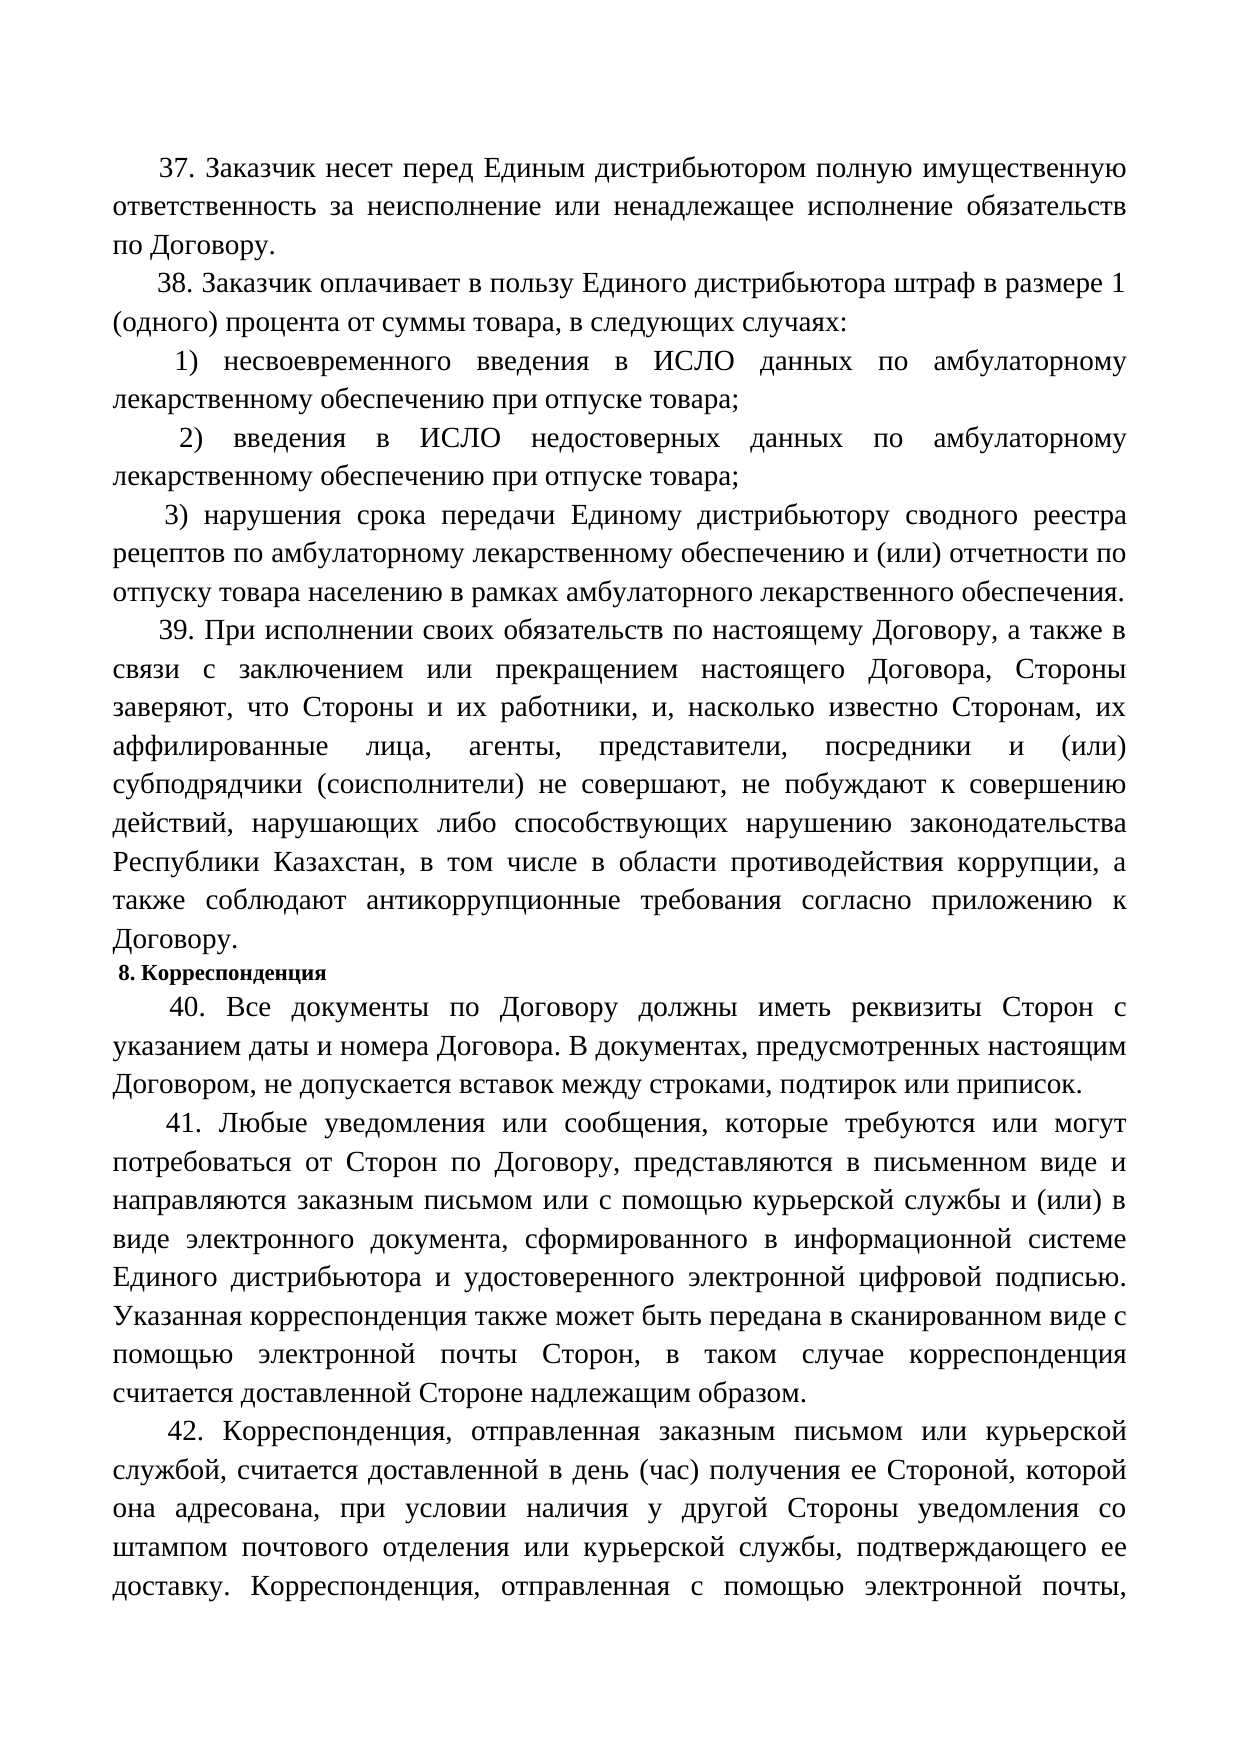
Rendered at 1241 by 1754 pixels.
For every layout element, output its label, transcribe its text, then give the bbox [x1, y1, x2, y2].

text 1) несвоевременного введения в ИСЛО данных по амбулаторному лекарственному обеспечению при отпуске товара; [112, 343, 1128, 415]
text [112, 1413, 1128, 1601]
text 39. При исполнении своих обязательств по настоящему Договору, а также в связи с заключением или прекращением настоящего Договора, Стороны заверяют, что Стороны и их работники, и, насколько известно Сторонам, их аффилированные лица, агенты, представители, посредники и (или) субподрядчики (соисполнители) не совершают, не побуждают к совершению действий, нарушающих либо способствующих нарушению законодательства Республики Казахстан, в том числе в области противодействия коррупции, а также соблюдают антикоррупционные требования согласно приложению к Договору. [112, 612, 1128, 954]
text 37. Заказчик несет перед Единым дистрибьютором полную имущественную ответственность за неисполнение или ненадлежащее исполнение обязательств по Договору. [112, 150, 1128, 261]
text 41. Любые уведомления или сообщения, которые требуются или могут потребоваться от Сторон по Договору, представляются в письменном виде и направляются заказным письмом или с помощью курьерской службы и (или) в виде электронного документа, сформированного в информационной системе Единого дистрибьютора и удостоверенного электронной цифровой подписью. Указанная корреспонденция также может быть передана в сканированном виде с помощью электронной почты Сторон, в таком случае корреспонденция считается доставленной Стороне надлежащим образом. [112, 1105, 1128, 1408]
text 2) введения в ИСЛО недостоверных данных по амбулаторному лекарственному обеспечению при отпуске товара; [112, 420, 1128, 492]
text 38. Заказчик оплачивает в пользу Единого дистрибьютора штраф в размере 1 (одного) процента от суммы товара, в следующих случаях: [112, 266, 1128, 338]
text 3) нарушения срока передачи Единому дистрибьютору сводного реестра рецептов по амбулаторному лекарственному обеспечению и (или) отчетности по отпуску товара населению в рамках амбулаторного лекарственного обеспечения. [112, 497, 1128, 607]
text 8. Корреспонденция [112, 959, 1128, 986]
text 40. Все документы по Договору должны иметь реквизиты Сторон с указанием даты и номера Договора. В документах, предусмотренных настоящим Договором, не допускается вставок между строками, подтирок или приписок. [112, 989, 1128, 1100]
